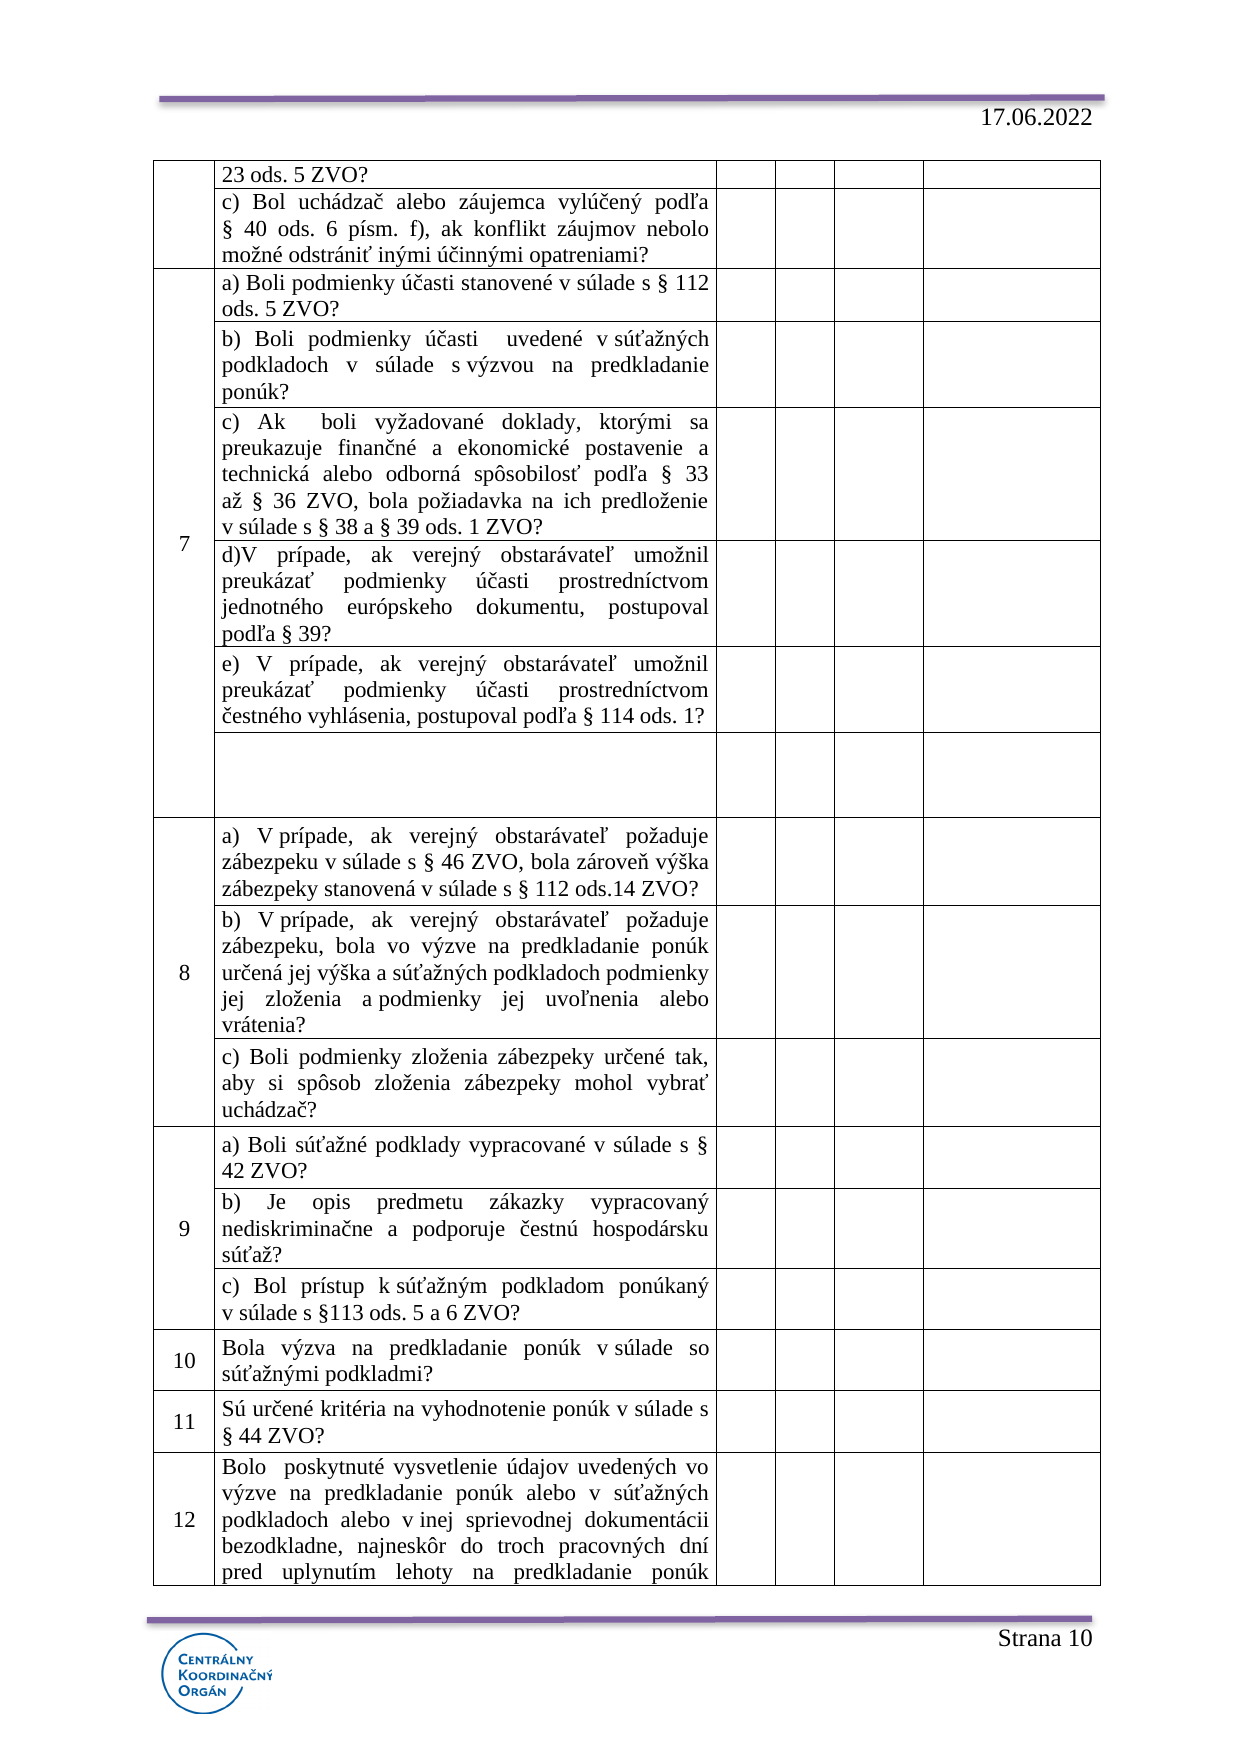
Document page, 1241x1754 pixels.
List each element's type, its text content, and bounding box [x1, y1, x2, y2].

table_cell [776, 1453, 834, 1585]
table_cell [924, 1189, 1100, 1267]
table_cell d)V prípade, ak verejný obstarávateľ umožnil preukázať podmienky účasti prostredníctvom jednotného európskeho dokumentu, postupoval podľa § 39? [215, 541, 716, 646]
table_cell [835, 818, 923, 905]
table_cell [835, 733, 923, 817]
table_cell [776, 1039, 834, 1126]
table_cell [215, 1453, 716, 1585]
table_cell [717, 541, 775, 646]
table_cell 9 [154, 1127, 214, 1329]
table_cell [924, 1269, 1100, 1329]
table_cell 10 [154, 1330, 214, 1390]
table_cell [924, 541, 1100, 646]
table_cell [776, 1391, 834, 1452]
table_cell [717, 269, 775, 321]
table_cell [717, 1330, 775, 1390]
table_cell [717, 408, 775, 539]
table_cell [835, 647, 923, 732]
table_cell [835, 161, 923, 187]
table_cell a) Boli podmienky účasti stanovené v súlade s § 112 ods. 5 ZVO? [215, 269, 716, 321]
table_cell a) Boli súťažné podklady vypracované v súlade s § 42 ZVO? [215, 1127, 716, 1187]
table_cell [717, 322, 775, 407]
table_cell c) Bol prístup k súťažným podkladom ponúkaný v súlade s §113 ods. 5 a 6 ZVO? [215, 1269, 716, 1329]
table_cell [717, 733, 775, 817]
table_cell [835, 1269, 923, 1329]
table_cell [924, 1127, 1100, 1187]
table_cell [717, 1269, 775, 1329]
table_cell [776, 906, 834, 1038]
table_cell [835, 189, 923, 267]
table_cell [776, 189, 834, 267]
table_cell [776, 818, 834, 905]
table_cell [717, 647, 775, 732]
table_cell Bola výzva na predkladanie ponúk v súlade so súťažnými podkladmi? [215, 1330, 716, 1390]
table_cell [924, 161, 1100, 187]
table_cell b) V prípade, ak verejný obstarávateľ požaduje zábezpeku, bola vo výzve na predkladanie ponúk určená jej výška a súťažných podkladoch podmienky jej zloženia a podmienky jej uvoľnenia alebo vrátenia? [215, 906, 716, 1038]
table_cell [835, 408, 923, 539]
table_cell [215, 733, 716, 817]
table_cell [717, 818, 775, 905]
table_cell [776, 541, 834, 646]
table_cell 11 [154, 1391, 214, 1452]
table_cell [776, 1330, 834, 1390]
table_cell [835, 322, 923, 407]
table_cell [776, 1269, 834, 1329]
table_cell [776, 161, 834, 187]
table_cell [835, 1330, 923, 1390]
table_cell [835, 906, 923, 1038]
table_cell [924, 1039, 1100, 1126]
table_cell [924, 269, 1100, 321]
table_cell a) V prípade, ak verejný obstarávateľ požaduje zábezpeku v súlade s § 46 ZVO, bola zároveň výška zábezpeky stanovená v súlade s § 112 ods.14 ZVO? [215, 818, 716, 905]
table_cell [924, 1391, 1100, 1452]
table_cell 12 [154, 1453, 214, 1585]
table_cell Sú určené kritéria na vyhodnotenie ponúk v súlade s § 44 ZVO? [215, 1391, 716, 1452]
table_cell c) Boli podmienky zloženia zábezpeky určené tak, aby si spôsob zloženia zábezpeky mohol vybrať uchádzač? [215, 1039, 716, 1126]
table_cell [835, 1127, 923, 1187]
table_cell [776, 269, 834, 321]
table_cell [835, 1039, 923, 1126]
table_cell [924, 408, 1100, 539]
table_cell [776, 408, 834, 539]
table_cell b) Boli podmienky účasti uvedené v súťažných podkladoch v súlade s výzvou na predkladanie ponúk? [215, 322, 716, 407]
table_cell [717, 906, 775, 1038]
table_cell [924, 818, 1100, 905]
table_cell b) Je opis predmetu zákazky vypracovaný nediskriminačne a podporuje čestnú hospodársku súťaž? [215, 1189, 716, 1267]
table_cell [717, 1453, 775, 1585]
table_cell [924, 189, 1100, 267]
table_cell [776, 1127, 834, 1187]
table_cell [776, 1189, 834, 1267]
table_cell c) Bol uchádzač alebo záujemca vylúčený podľa § 40 ods. 6 písm. f), ak konflikt záujmov nebolo možné odstrániť inými účinnými opatreniami? [215, 189, 716, 267]
table_cell [835, 269, 923, 321]
table_cell [924, 647, 1100, 732]
table_cell c) Ak boli vyžadované doklady, ktorými sa preukazuje finančné a ekonomické postavenie a technická alebo odborná spôsobilosť podľa § 33 až § 36 ZVO, bola požiadavka na ich predloženie v súlade s § 38 a § 39 ods. 1 ZVO? [215, 408, 716, 539]
table_cell [717, 161, 775, 187]
table_cell [717, 1127, 775, 1187]
table_cell [924, 733, 1100, 817]
table_cell 8 [154, 818, 214, 1126]
table_cell 7 [154, 269, 214, 817]
table_cell [924, 1453, 1100, 1585]
table_cell [717, 1189, 775, 1267]
table_cell [924, 906, 1100, 1038]
table_cell [776, 322, 834, 407]
table_cell [924, 1330, 1100, 1390]
table_cell [717, 1391, 775, 1452]
table_cell [924, 322, 1100, 407]
table_cell e) V prípade, ak verejný obstarávateľ umožnil preukázať podmienky účasti prostredníctvom čestného vyhlásenia, postupoval podľa § 114 ods. 1? [215, 647, 716, 732]
table_cell [776, 647, 834, 732]
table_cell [215, 161, 716, 187]
table_cell [835, 1189, 923, 1267]
table_cell [717, 189, 775, 267]
table_cell [776, 733, 834, 817]
table_cell [835, 541, 923, 646]
table_cell [835, 1391, 923, 1452]
table_cell [717, 1039, 775, 1126]
picture [159, 1631, 272, 1713]
table_cell [835, 1453, 923, 1585]
